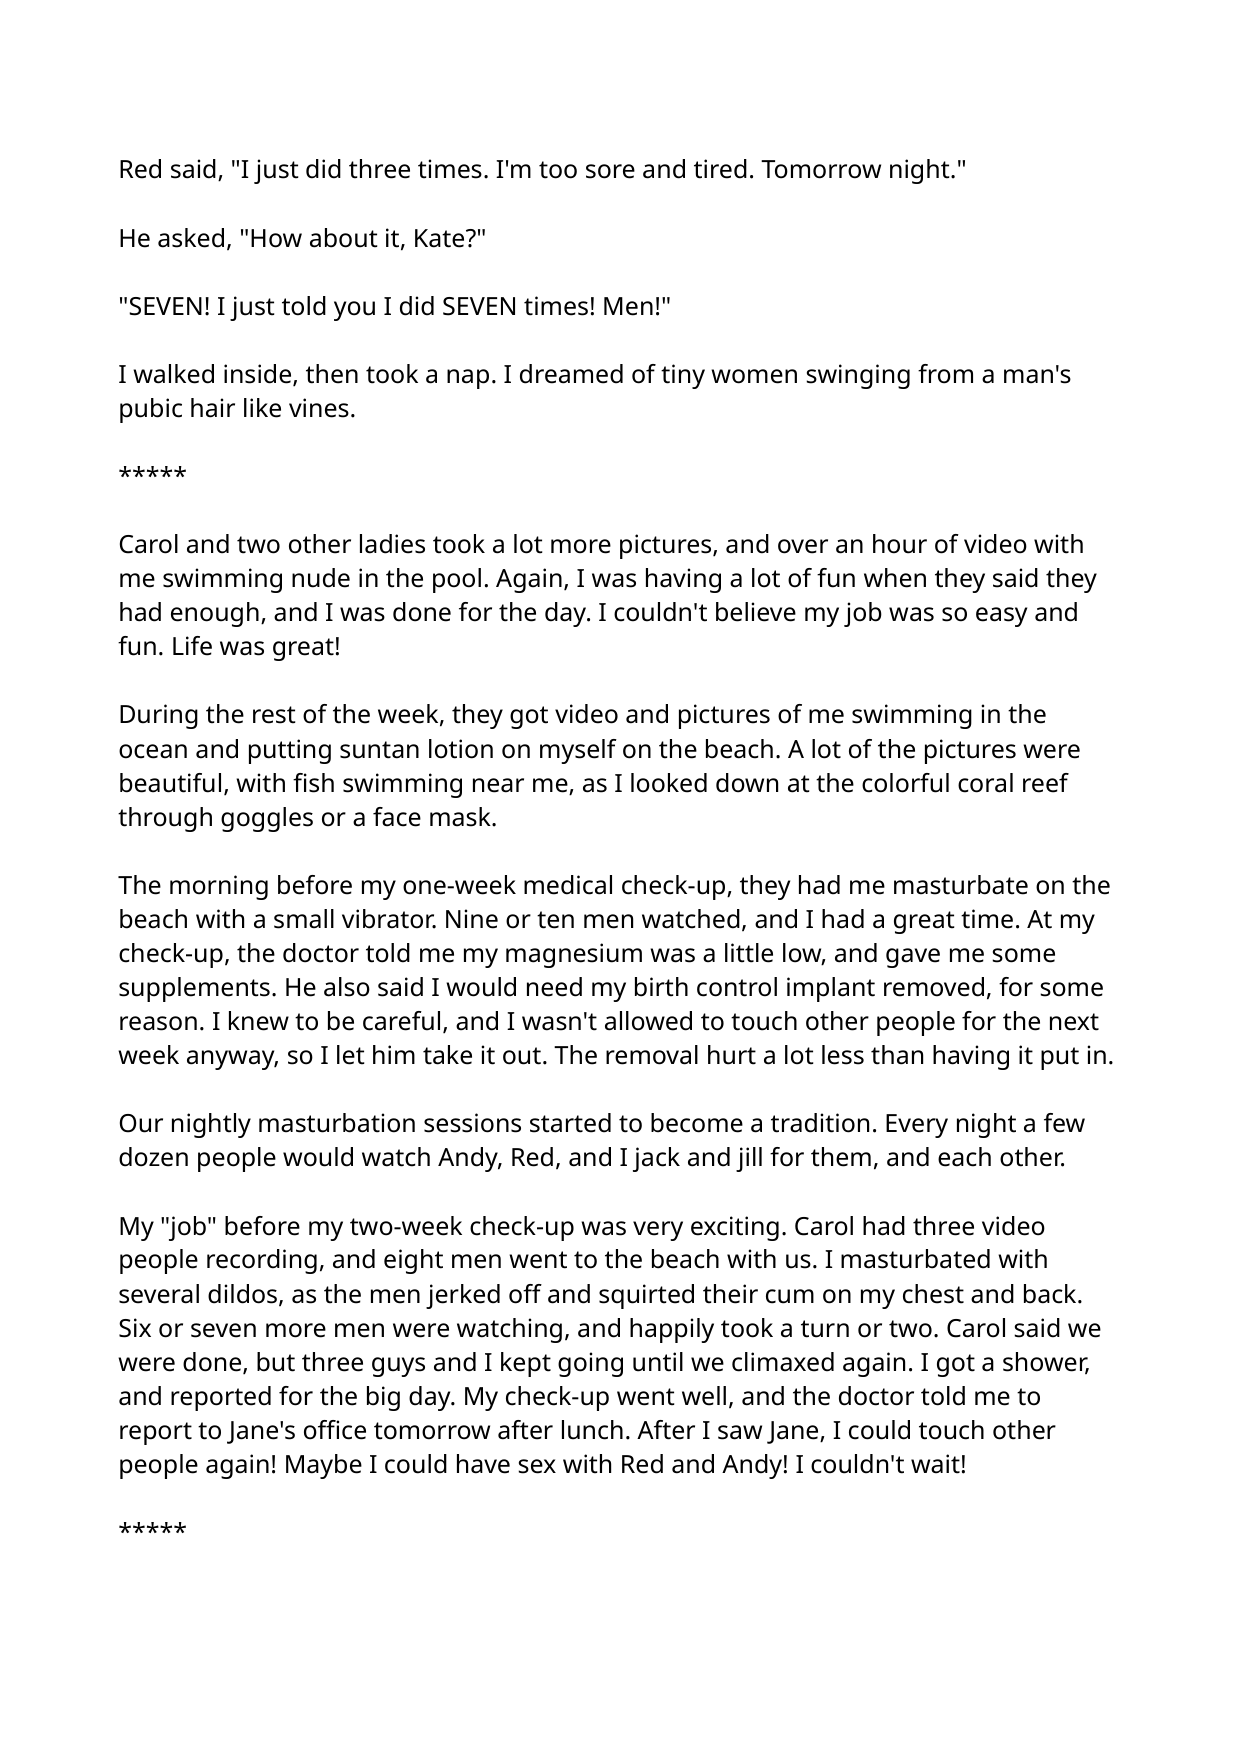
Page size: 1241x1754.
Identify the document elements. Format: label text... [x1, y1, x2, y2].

text My "job" before my two-week check-up was very exciting. Carol had three video people recording, and eight men went to the beach with us. I masturbated with several dildos, as the men jerked off and squirted their cum on my chest and back. Six or seven more men were watching, and happily took a turn or two. Carol said we were done, but three guys and I kept going until we climaxed again. I got a shower, and reported for the big day. My check-up went well, and the doctor told me to report to Jane's office tomorrow after lunch. After I saw Jane, I could touch other people again! Maybe I could have sex with Red and Andy! I couldn't wait! [118, 1208, 1122, 1481]
text "SEVEN! I just told you I did SEVEN times! Men!" [118, 288, 1122, 322]
text The morning before my one-week medical check-up, they had me masturbate on the beach with a small vibrator. Nine or ten men watched, and I had a great time. At my check-up, the doctor told me my magnesium was a little low, and gave me some supplements. He also said I would need my birth control implant removed, for some reason. I knew to be careful, and I wasn't allowed to touch other people for the next week anyway, so I let him take it out. The removal hurt a lot less than having it put in. [118, 867, 1122, 1072]
text Red said, "I just did three times. I'm too sore and tired. Tomorrow night." [118, 152, 1122, 186]
text He asked, "How about it, Kate?" [118, 220, 1122, 254]
text ***** [118, 459, 1122, 493]
text I walked inside, then took a nap. I dreamed of tiny women swinging from a man's pubic hair like vines. [118, 357, 1122, 425]
text Carol and two other ladies took a lot more pictures, and over an hour of video with me swimming nude in the pool. Again, I was having a lot of fun when they said they had enough, and I was done for the day. I couldn't believe my job was so easy and fun. Life was great! [118, 527, 1122, 663]
text Our nightly masturbation sessions started to become a tradition. Every night a few dozen people would watch Andy, Red, and I jack and jill for them, and each other. [118, 1106, 1122, 1174]
text ***** [118, 1515, 1122, 1549]
text During the rest of the week, they got video and pictures of me swimming in the ocean and putting suntan lotion on myself on the beach. A lot of the pictures were beautiful, with fish swimming near me, as I looked down at the colorful coral reef through goggles or a face mask. [118, 697, 1122, 833]
